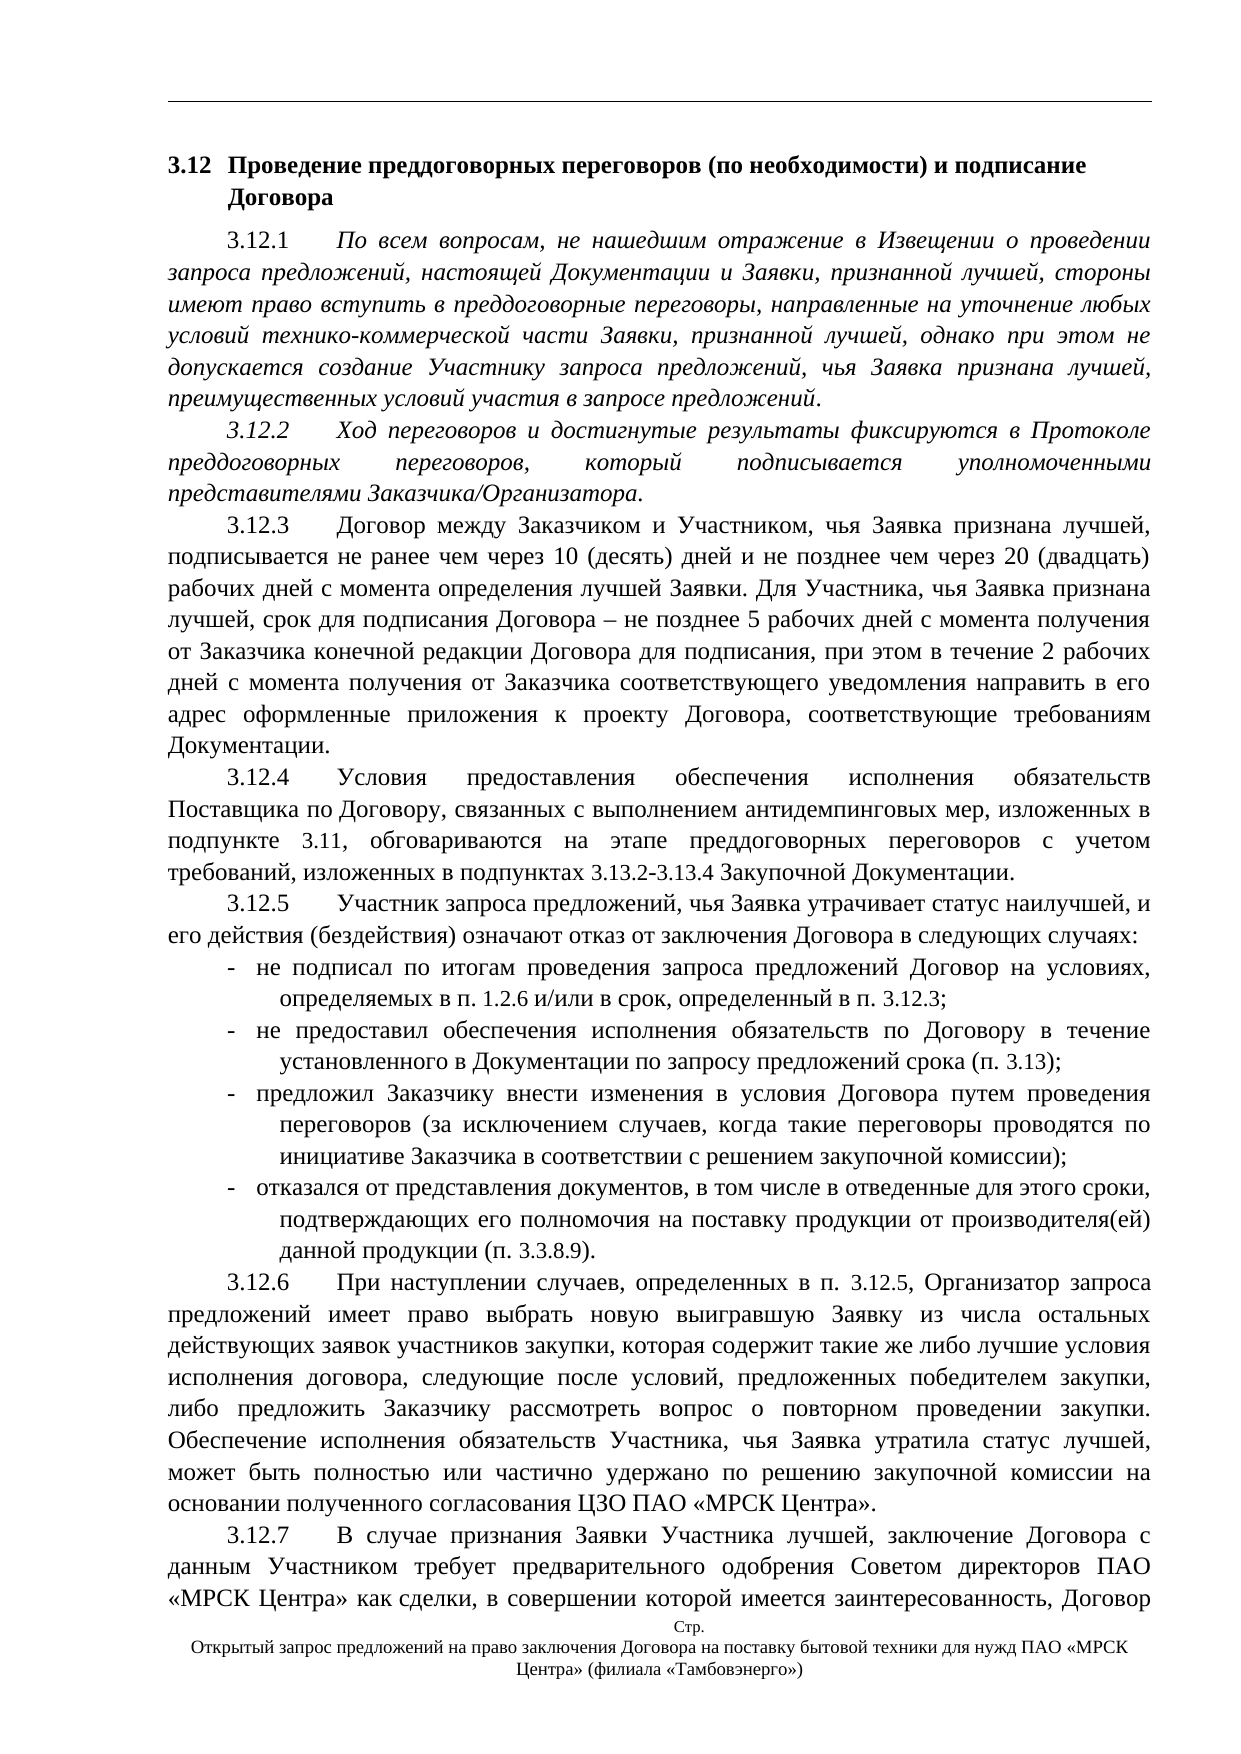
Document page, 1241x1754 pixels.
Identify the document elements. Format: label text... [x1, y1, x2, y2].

list Договор между Заказчиком и Участником, чья Заявка признана лучшей, подписывается не ранее чем через 10 (десять) дней и не позднее чем через 20 (двадцать) рабочих дней с момента определения лучшей Заявки. Для Участника, чья Заявка признана лучшей, срок для подписания Договора – не позднее 5 рабочих дней с момента получения от Заказчика конечной редакции Договора для подписания, при этом в течение 2 рабочих дней с момента получения от Заказчика соответствующего уведомления направить в его адрес оформленные приложения к проекту Договора, соответствующие требованиям Документации. [168, 510, 1152, 759]
list не подписал по итогам проведения запроса предложений Договор на условиях, определяемых в п. 1.2.6 и/или в срок, определенный в п. 3.12.3; [227, 952, 1152, 1012]
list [168, 1520, 1152, 1612]
list Условия предоставления обеспечения исполнения обязательств Поставщика по Договору, связанных с выполнением антидемпинговых мер, изложенных в подпункте 3.11, обговариваются на этапе преддоговорных переговоров с учетом требований, изложенных в подпунктах 3.13.2-3.13.4 Закупочной Документации. [168, 762, 1152, 886]
list При наступлении случаев, определенных в п. 3.12.5, Организатор запроса предложений имеет право выбрать новую выигравшую Заявку из числа остальных действующих заявок участников закупки, которая содержит такие же либо лучшие условия исполнения договора, следующие после условий, предложенных победителем закупки, либо предложить Заказчику рассмотреть вопрос о повторном проведении закупки. Обеспечение исполнения обязательств Участника, чья Заявка утратила статус лучшей, может быть полностью или частично удержано по решению закупочной комиссии на основании полученного согласования ЦЗО ПАО «МРСК Центра». [168, 1267, 1152, 1517]
list предложил Заказчику внести изменения в условия Договора путем проведения переговоров (за исключением случаев, когда такие переговоры проводятся по инициативе Заказчика в соответствии с решением закупочной комиссии); [227, 1078, 1152, 1170]
list Ход переговоров и достигнутые результаты фиксируются в Протоколе преддоговорных переговоров, который подписывается уполномоченными представителями Заказчика/Организатора. [168, 415, 1152, 507]
subtitle Проведение преддоговорных переговоров (по необходимости) и подписание Договора [168, 150, 1152, 210]
list отказался от представления документов, в том числе в отведенные для этого сроки, подтверждающих его полномочия на поставку продукции от производителя(ей) данной продукции (п. 3.3.8.9). [227, 1172, 1152, 1264]
list Участник запроса предложений, чья Заявка утрачивает статус наилучшей, и его действия (бездействия) означают отказ от заключения Договора в следующих случаях: [168, 888, 1152, 949]
list не предоставил обеспечения исполнения обязательств по Договору в течение установленного в Документации по запросу предложений срока (п. 3.13); [227, 1015, 1152, 1075]
list По всем вопросам, не нашедшим отражение в Извещении о проведении запроса предложений, настоящей Документации и Заявки, признанной лучшей, стороны имеют право вступить в преддоговорные переговоры, направленные на уточнение любых условий технико-коммерческой части Заявки, признанной лучшей, однако при этом не допускается создание Участнику запроса предложений, чья Заявка признана лучшей, преимущественных условий участия в запросе предложений. [168, 226, 1152, 412]
